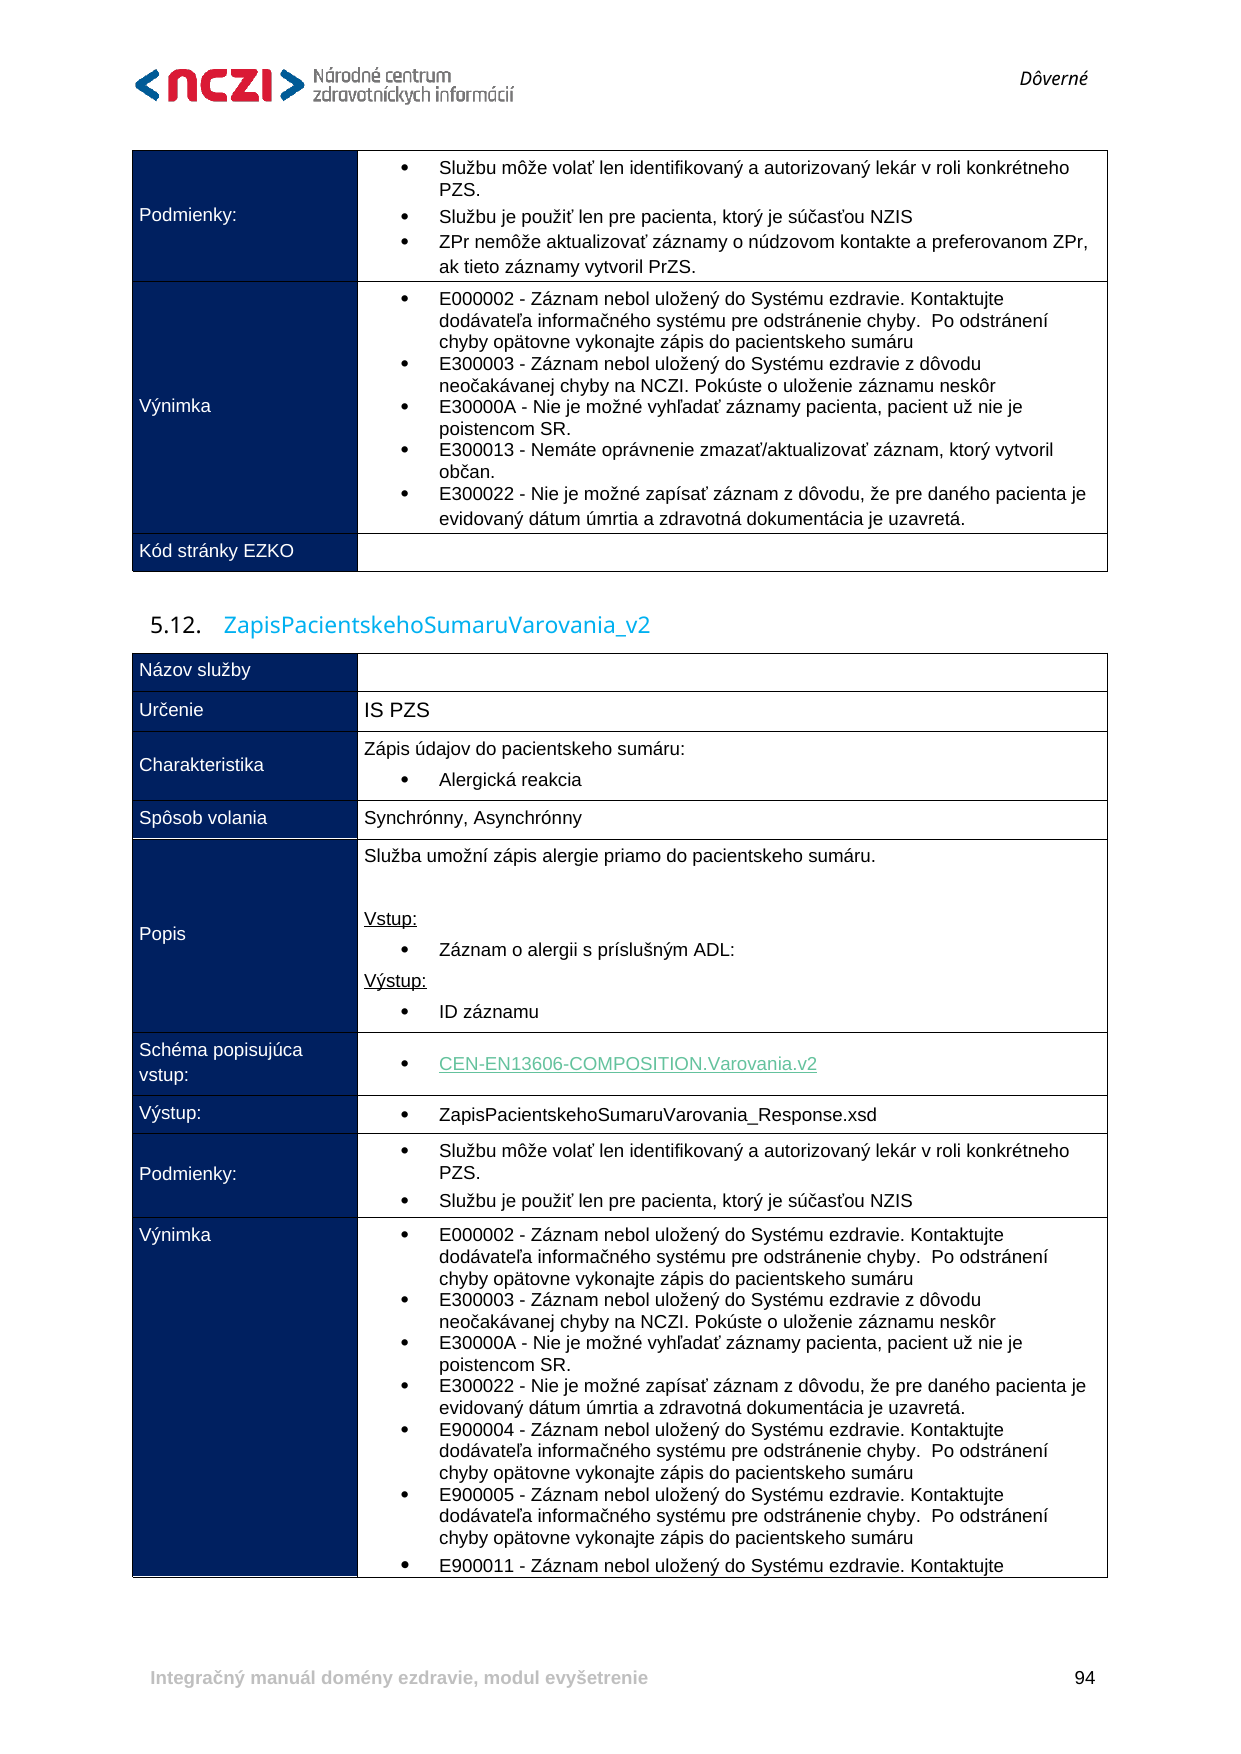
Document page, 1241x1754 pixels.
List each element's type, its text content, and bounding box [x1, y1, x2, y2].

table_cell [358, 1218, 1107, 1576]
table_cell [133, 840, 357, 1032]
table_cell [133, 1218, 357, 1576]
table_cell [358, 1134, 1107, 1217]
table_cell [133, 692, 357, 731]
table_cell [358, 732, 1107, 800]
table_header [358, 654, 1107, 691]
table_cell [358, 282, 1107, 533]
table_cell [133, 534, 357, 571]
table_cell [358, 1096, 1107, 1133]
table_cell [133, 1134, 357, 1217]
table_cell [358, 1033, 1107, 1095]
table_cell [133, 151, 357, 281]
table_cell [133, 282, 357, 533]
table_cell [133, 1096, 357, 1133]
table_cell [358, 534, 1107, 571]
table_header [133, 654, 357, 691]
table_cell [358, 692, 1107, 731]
picture [123, 53, 526, 118]
subtitle ZapisPacientskehoSumaruVarovania_v2 [150, 609, 1090, 640]
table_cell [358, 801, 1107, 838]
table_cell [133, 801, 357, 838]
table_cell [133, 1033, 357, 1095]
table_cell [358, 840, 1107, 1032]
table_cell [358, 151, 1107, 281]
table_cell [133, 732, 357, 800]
